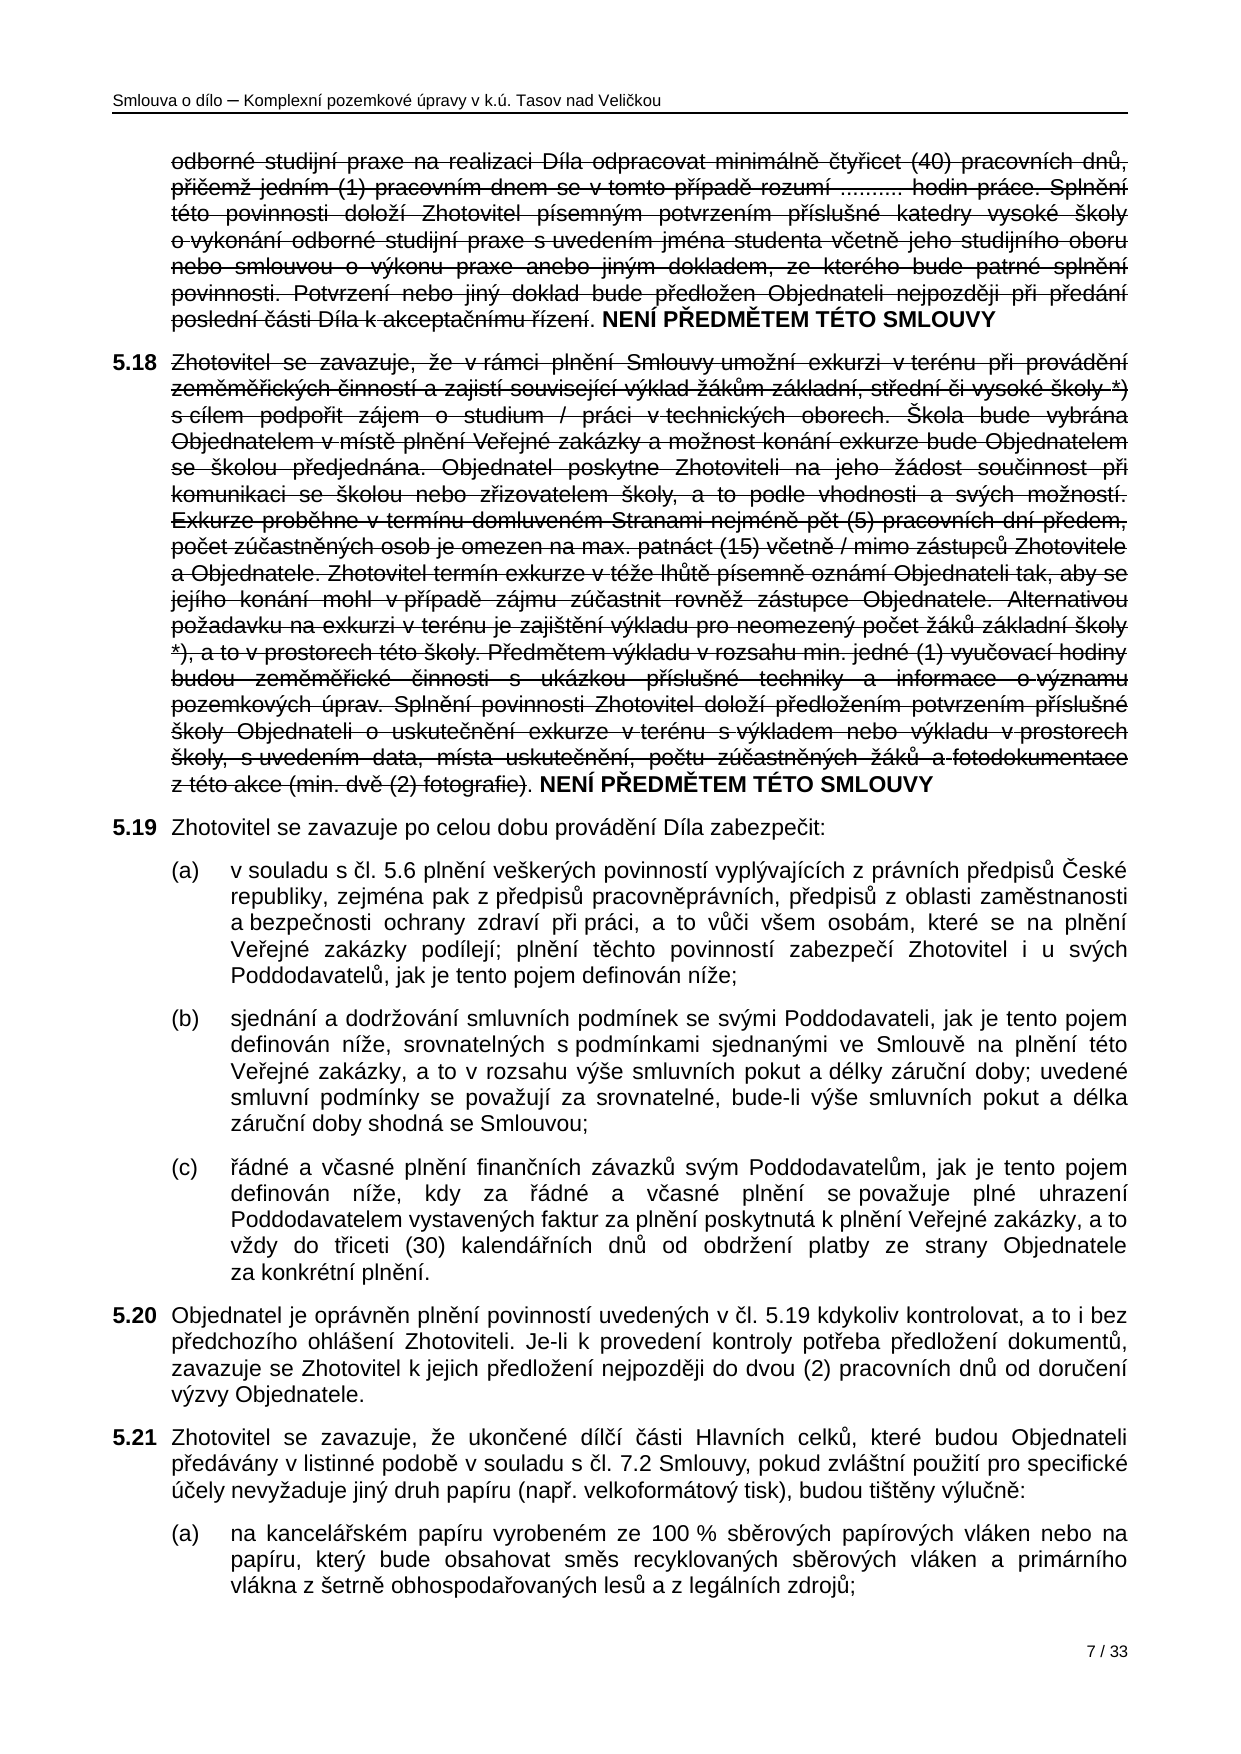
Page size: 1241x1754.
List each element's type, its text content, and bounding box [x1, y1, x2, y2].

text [112, 148, 1128, 332]
list na kancelářském papíru vyrobeném ze 100 % sběrových papírových vláken nebo na papíru, který bude obsahovat směs recyklovaných sběrových vláken a primárního vlákna z šetrně obhospodařovaných lesů a z legálních zdrojů; [171, 1520, 1128, 1599]
text Zhotovitel se zavazuje, že v rámci plnění Smlouvy umožní exkurzi v terénu při provádění zeměměřických činností a zajistí související výklad žákům základní, střední či vysoké školy *) s cílem podpořit zájem o studium / práci v technických oborech. Škola bude vybrána Objednatelem v místě plnění Veřejné zakázky a možnost konání exkurze bude Objednatelem se školou předjednána. Objednatel poskytne Zhotoviteli na jeho žádost součinnost při komunikaci se školou nebo zřizovatelem školy, a to podle vhodnosti a svých možností. Exkurze proběhne v termínu domluveném Stranami nejméně pět (5) pracovních dní předem, počet zúčastněných osob je omezen na max. patnáct (15) včetně / mimo zástupců Zhotovitele a Objednatele. Zhotovitel termín exkurze v téže lhůtě písemně oznámí Objednateli tak, aby se jejího konání mohl v případě zájmu zúčastnit rovněž zástupce Objednatele. Alternativou požadavku na exkurzi v terénu je zajištění výkladu pro neomezený počet žáků základní školy *), a to v prostorech této školy. Předmětem výkladu v rozsahu min. jedné (1) vyučovací hodiny budou zeměměřické činnosti s ukázkou příslušné techniky a informace o významu pozemkových úprav. Splnění povinnosti Zhotovitel doloží předložením potvrzením příslušné školy Objednateli o uskutečnění exkurze v terénu s výkladem nebo výkladu v prostorech školy, s uvedením data, místa uskutečnění, počtu zúčastněných žáků a fotodokumentace z této akce (min. dvě (2) fotografie). NENÍ PŘEDMĚTEM TÉTO SMLOUVY [112, 349, 1128, 797]
list sjednání a dodržování smluvních podmínek se svými Poddodavateli, jak je tento pojem definován níže, srovnatelných s podmínkami sjednanými ve Smlouvě na plnění této Veřejné zakázky, a to v rozsahu výše smluvních pokut a délky záruční doby; uvedené smluvní podmínky se považují za srovnatelné, bude-li výše smluvních pokut a délka záruční doby shodná se Smlouvou; [171, 1005, 1128, 1137]
list v souladu s čl. 5.6 plnění veškerých povinností vyplývajících z právních předpisů České republiky, zejména pak z předpisů pracovněprávních, předpisů z oblasti zaměstnanosti a bezpečnosti ochrany zdraví při práci, a to vůči všem osobám, které se na plnění Veřejné zakázky podílejí; plnění těchto povinností zabezpečí Zhotovitel i u svých Poddodavatelů, jak je tento pojem definován níže; [171, 857, 1128, 988]
text Zhotovitel se zavazuje po celou dobu provádění Díla zabezpečit: [112, 813, 1128, 840]
text Zhotovitel se zavazuje, že ukončené dílčí části Hlavních celků, které budou Objednateli předávány v listinné podobě v souladu s čl. 7.2 Smlouvy, pokud zvláštní použití pro specifické účely nevyžaduje jiný druh papíru (např. velkoformátový tisk), budou tištěny výlučně: [112, 1424, 1128, 1503]
text Objednatel je oprávněn plnění povinností uvedených v čl. 5.19 kdykoliv kontrolovat, a to i bez předchozího ohlášení Zhotoviteli. Je-li k provedení kontroly potřeba předložení dokumentů, zavazuje se Zhotovitel k jejich předložení nejpozději do dvou (2) pracovních dnů od doručení výzvy Objednatele. [112, 1302, 1128, 1407]
list řádné a včasné plnění finančních závazků svým Poddodavatelům, jak je tento pojem definován níže, kdy za řádné a včasné plnění se považuje plné uhrazení Poddodavatelem vystavených faktur za plnění poskytnutá k plnění Veřejné zakázky, a to vždy do třiceti (30) kalendářních dnů od obdržení platby ze strany Objednatele za konkrétní plnění. [171, 1153, 1128, 1285]
